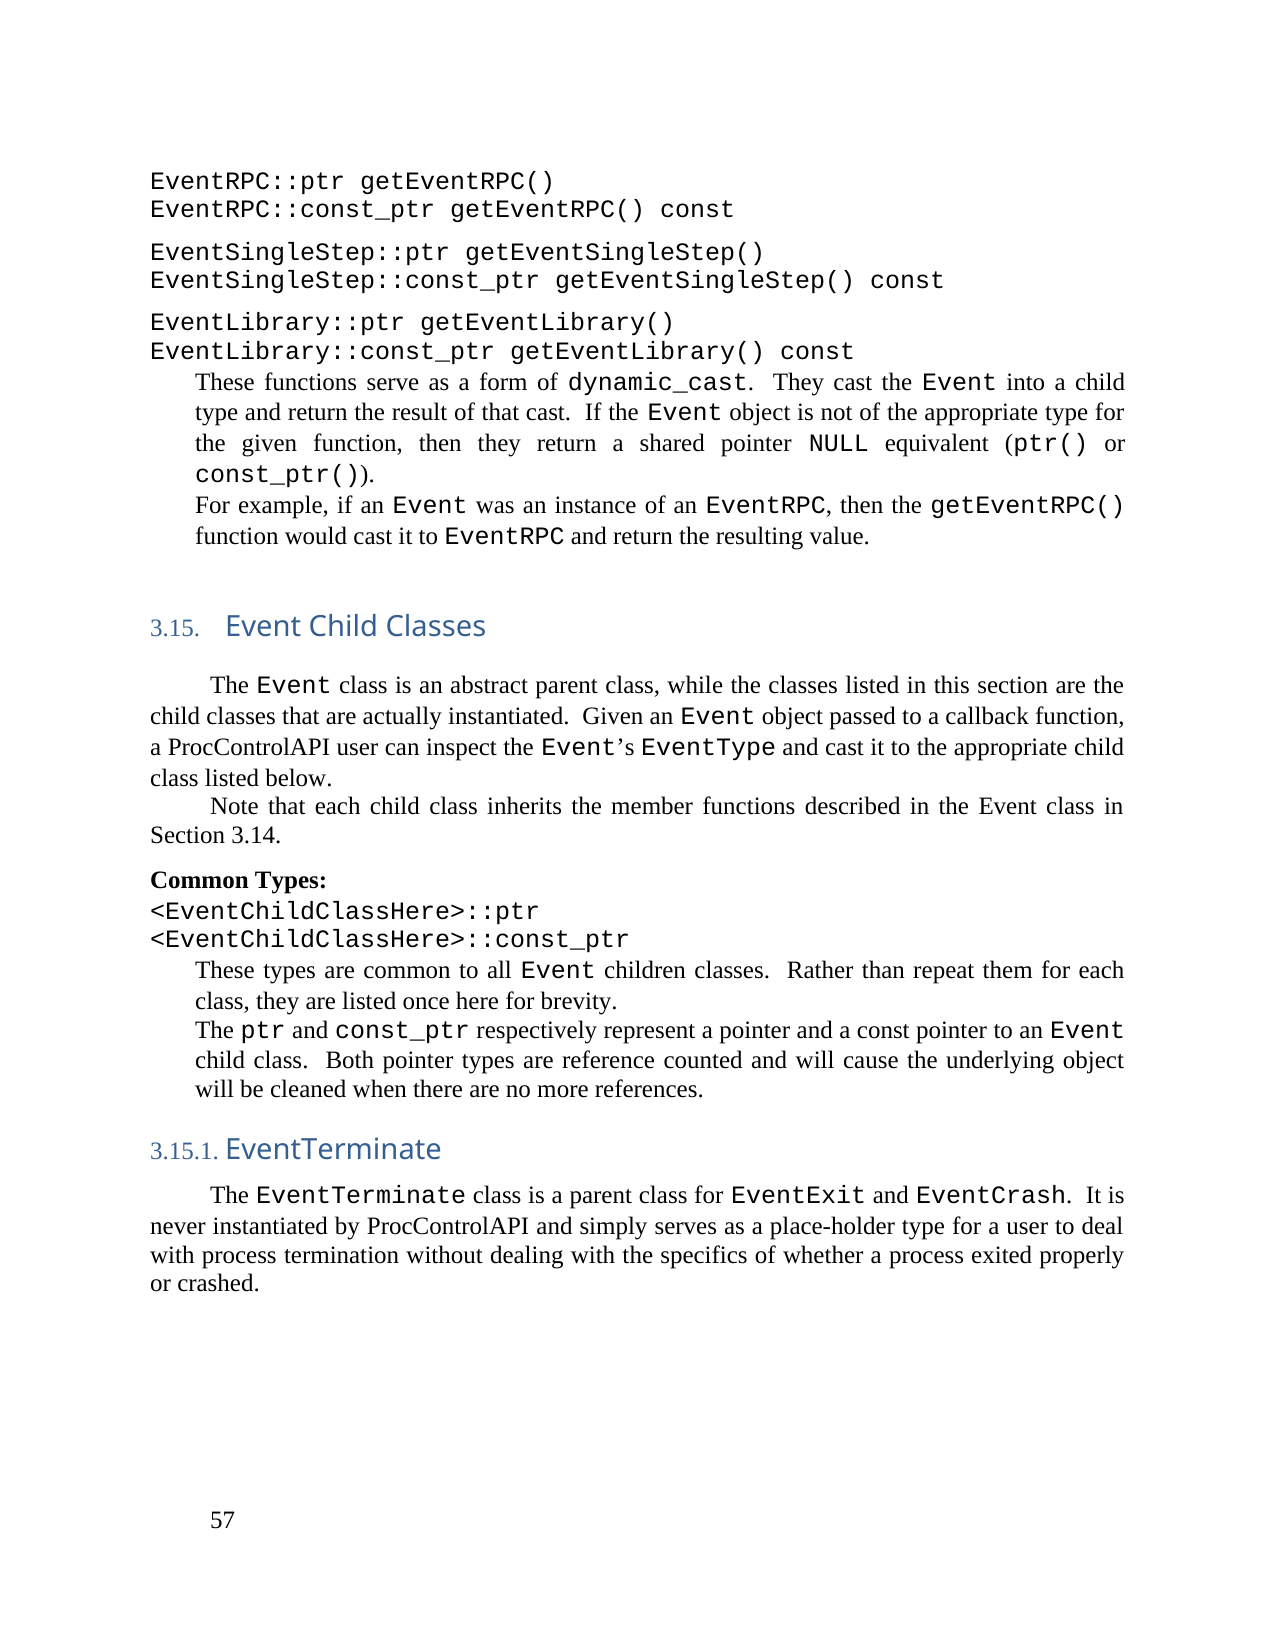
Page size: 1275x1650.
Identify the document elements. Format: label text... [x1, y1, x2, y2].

subtitle EventTerminate [150, 1128, 1125, 1168]
text EventLibrary::ptr getEventLibrary() [150, 310, 1125, 338]
text The Event class is an abstract parent class, while the classes listed in this section are the child classes that are actually instantiated. Given an Event object passed to a callback function, a ProcControlAPI user can inspect the Event’s EventType and cast it to the appropriate child class listed below. [150, 670, 1125, 791]
text EventRPC::const_ptr getEventRPC() const [150, 197, 1125, 225]
text EventRPC::ptr getEventRPC() [150, 168, 1125, 197]
text These types are common to all Event children classes. Rather than repeat them for each class, they are listed once here for brevity. [195, 955, 1125, 1015]
text <EventChildClassHere>::const_ptr [150, 927, 1125, 955]
text EventSingleStep::const_ptr getEventSingleStep() const [150, 267, 1125, 296]
subtitle Common Types: [150, 866, 1125, 894]
text For example, if an Event was an instance of an EventRPC, then the getEventRPC() function would cast it to EventRPC and return the resulting value. [195, 490, 1125, 552]
text The EventTerminate class is a parent class for EventExit and EventCrash. It is never instantiated by ProcControlAPI and simply serves as a place-holder type for a user to deal with process termination without dealing with the specifics of whether a process exited properly or crashed. [150, 1180, 1125, 1297]
text The ptr and const_ptr respectively represent a pointer and a const pointer to an Event child class. Both pointer types are reference counted and will cause the underlying object will be cleaned when there are no more references. [195, 1015, 1125, 1103]
text <EventChildClassHere>::ptr [150, 898, 1125, 927]
text These functions serve as a form of dynamic_cast. They cast the Event into a child type and return the result of that cast. If the Event object is not of the appropriate type for the given function, then they return a shared pointer NULL equivalent (ptr() or const_ptr()). [195, 367, 1125, 490]
subtitle Event Child Classes [150, 605, 1125, 645]
text EventSingleStep::ptr getEventSingleStep() [150, 239, 1125, 267]
text Note that each child class inherits the member functions described in the Event class in Section 3.14.. [150, 791, 1125, 849]
text EventLibrary::const_ptr getEventLibrary() const [150, 338, 1125, 367]
